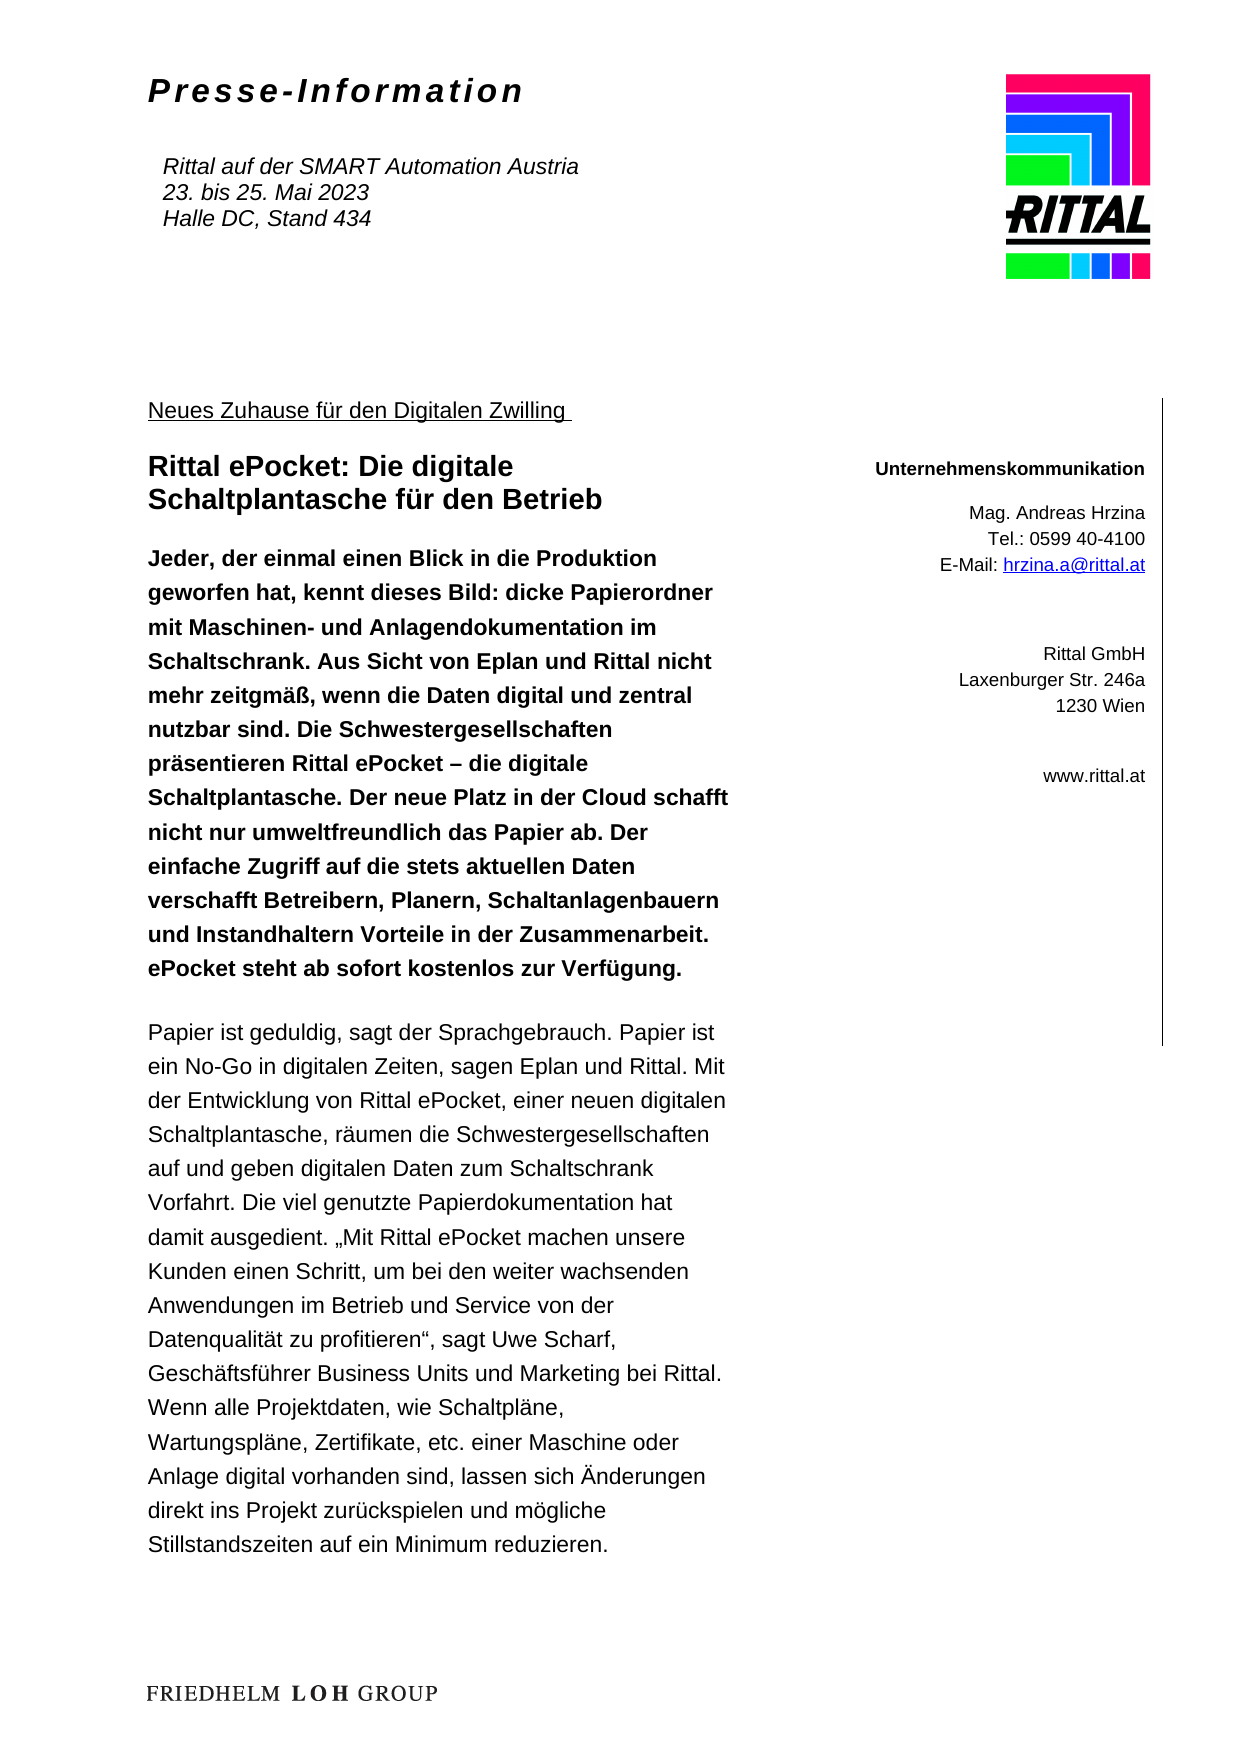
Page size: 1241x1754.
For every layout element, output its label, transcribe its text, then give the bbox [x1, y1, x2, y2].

picture [147, 1685, 437, 1701]
text Neues Zuhause für den Digitalen Zwilling [148, 397, 729, 424]
text Rittal ePocket: Die digitale Schaltplantasche für den Betrieb [148, 449, 729, 516]
text Papier ist geduldig, sagt der Sprachgebrauch. Papier ist ein No-Go in digitalen Zeiten, sagen Eplan und Rittal. Mit der Entwicklung von Rittal ePocket, einer neuen digitalen Schaltplantasche, räumen die Schwestergesellschaften auf und geben digitalen Daten zum Schaltschrank Vorfahrt. Die viel genutzte Papierdokumentation hat damit ausgedient. „Mit Rittal ePocket machen unsere Kunden einen Schritt, um bei den weiter wachsenden Anwendungen im Betrieb und Service von der Datenqualität zu profitieren“, sagt Uwe Scharf, Geschäftsführer Business Units und Marketing bei Rittal. Wenn alle Projektdaten, wie Schaltpläne, Wartungspläne, Zertifikate, etc. einer Maschine oder Anlage digital vorhanden sind, lassen sich Änderungen direkt ins Projekt zurückspielen und mögliche Stillstandszeiten auf ein Minimum reduzieren. [148, 1018, 729, 1557]
picture [1003, 71, 1153, 282]
text Jeder, der einmal einen Blick in die Produktion geworfen hat, kennt dieses Bild: dicke Papierordner mit Maschinen- und Anlagendokumentation im Schaltschrank. Aus Sicht von Eplan und Rittal nicht mehr zeitgmäß, wenn die Daten digital und zentral nutzbar sind. Die Schwestergesellschaften präsentieren Rittal ePocket – die digitale Schaltplantasche. Der neue Platz in der Cloud schafft nicht nur umweltfreundlich das Papier ab. Der einfache Zugriff auf die stets aktuellen Daten verschafft Betreibern, Planern, Schaltanlagenbauern und Instandhaltern Vorteile in der Zusammenarbeit. ePocket steht ab sofort kostenlos zur Verfügung. [148, 545, 729, 981]
